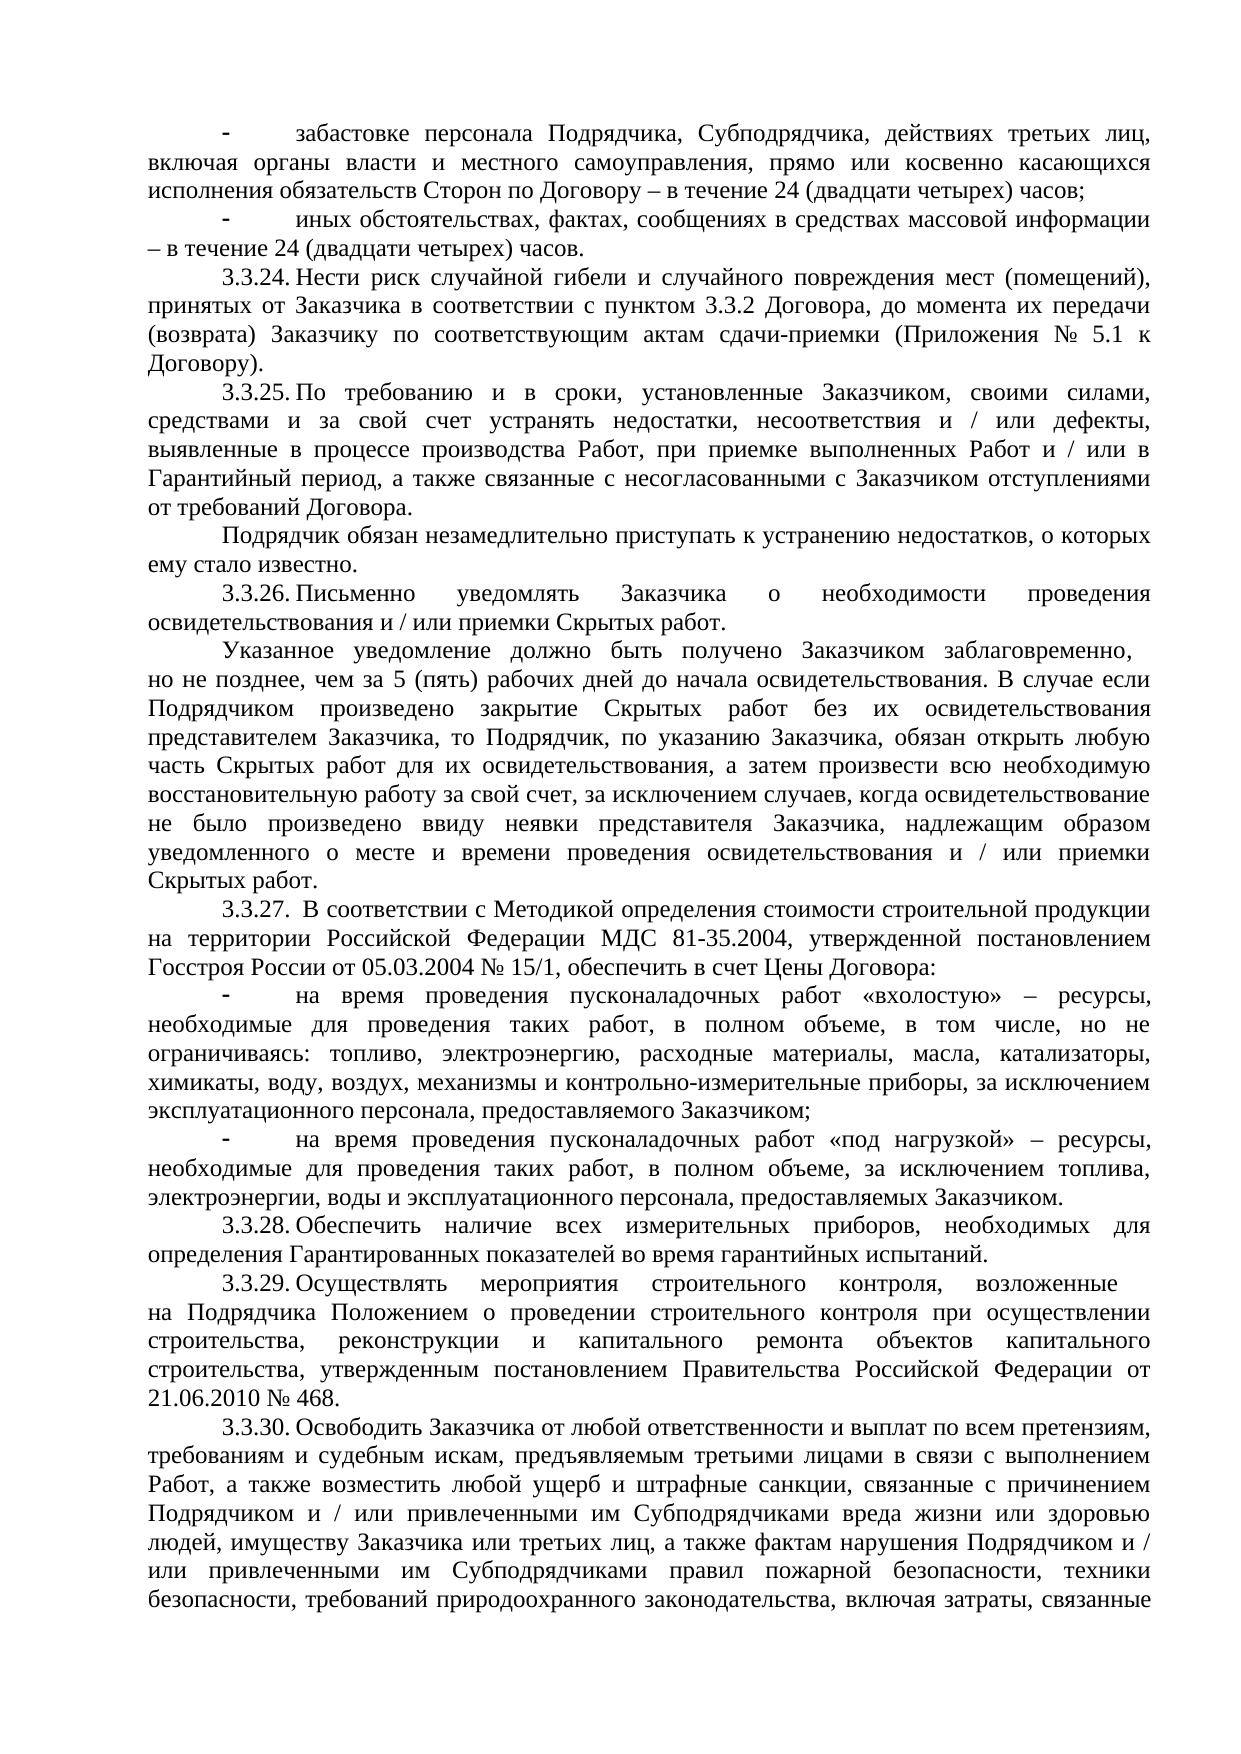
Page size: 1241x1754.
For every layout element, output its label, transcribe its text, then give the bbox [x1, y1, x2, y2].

list По требованию и в сроки, установленные Заказчиком, своими силами, средствами и за свой счет устранять недостатки, несоответствия и / или дефекты, выявленные в процессе производства Работ, при приемке выполненных Работ и / или в Гарантийный период, а также связанные с несогласованными с Заказчиком отступлениями от требований Договора. [148, 377, 1152, 521]
list Подрядчик обязан незамедлительно приступать к устранению недостатков, о которых ему стало известно. [148, 521, 1152, 578]
list Письменно уведомлять Заказчика о необходимости проведения освидетельствования и / или приемки Скрытых работ. [148, 578, 1152, 636]
list Указанное уведомление должно быть получено Заказчиком заблаговременно, но не позднее, чем за 5 (пять) рабочих дней до начала освидетельствования. В случае если Подрядчиком произведено закрытие Скрытых работ без их освидетельствования представителем Заказчика, то Подрядчик, по указанию Заказчика, обязан открыть любую часть Скрытых работ для их освидетельствования, а затем произвести всю необходимую восстановительную работу за свой счет, за исключением случаев, когда освидетельствование не было произведено ввиду неявки представителя Заказчика, надлежащим образом уведомленного о месте и времени проведения освидетельствования и / или приемки Скрытых работ. [148, 636, 1152, 894]
list Нести риск случайной гибели и случайного повреждения мест (помещений), принятых от Заказчика в соответствии с пунктом 3.3.2 Договора, до момента их передачи (возврата) Заказчику по соответствующим актам сдачи-приемки (Приложения № 5.1 к Договору). [148, 262, 1152, 377]
list на время проведения пусконаладочных работ «вхолостую» – ресурсы, необходимые для проведения таких работ, в полном объеме, в том числе, но не ограничиваясь: топливо, электроэнергию, расходные материалы, масла, катализаторы, химикаты, воду, воздух, механизмы и контрольно-измерительные приборы, за исключением эксплуатационного персонала, предоставляемого Заказчиком; [148, 981, 1152, 1124]
list забастовке персонала Подрядчика, Субподрядчика, действиях третьих лиц, включая органы власти и местного самоуправления, прямо или косвенно касающихся исполнения обязательств Сторон по Договору – в течение 24 (двадцати четырех) часов; [148, 118, 1152, 204]
list на время проведения пусконаладочных работ «под нагрузкой» – ресурсы, необходимые для проведения таких работ, в полном объеме, за исключением топлива, электроэнергии, воды и эксплуатационного персонала, предоставляемых Заказчиком. [148, 1124, 1152, 1211]
list Обеспечить наличие всех измерительных приборов, необходимых для определения Гарантированных показателей во время гарантийных испытаний. [148, 1211, 1152, 1268]
list Осуществлять мероприятия строительного контроля, возложенные на Подрядчика Положением о проведении строительного контроля при осуществлении строительства, реконструкции и капитального ремонта объектов капитального строительства, утвержденным постановлением Правительства Российской Федерации от 21.06.2010 № 468. [148, 1268, 1152, 1412]
list В соответствии с Методикой определения стоимости строительной продукции на территории Российской Федерации МДС 81-35.2004, утвержденной постановлением Госстроя России от 05.03.2004 № 15/1, обеспечить в счет Цены Договора: [148, 894, 1152, 981]
list иных обстоятельствах, фактах, сообщениях в средствах массовой информации – в течение 24 (двадцати четырех) часов. [148, 204, 1152, 262]
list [148, 1412, 1152, 1613]
